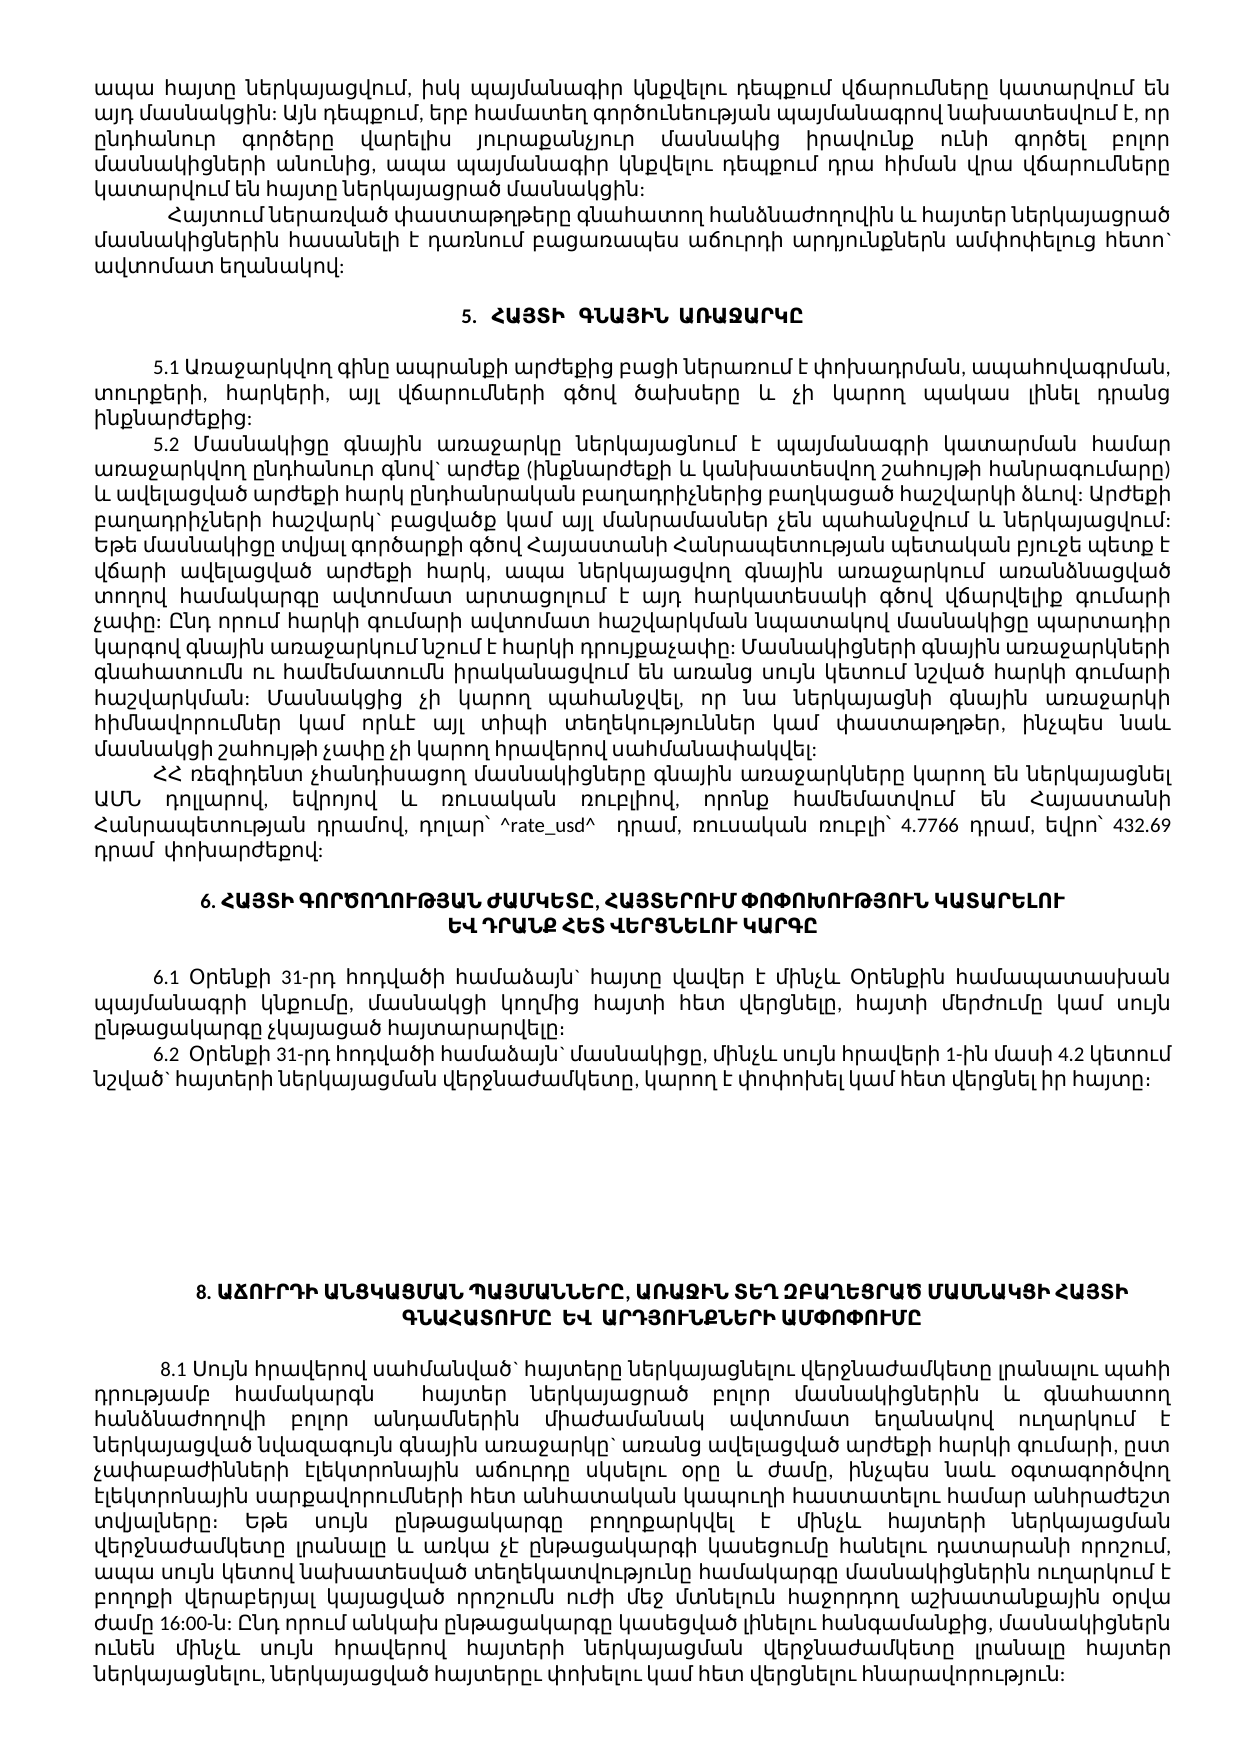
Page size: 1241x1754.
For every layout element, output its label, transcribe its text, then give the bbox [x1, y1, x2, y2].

text ԳՆԱՀԱՏՈՒՄԸ ԵՎ ԱՐԴՅՈՒՆՔՆԵՐԻ ԱՄՓՈՓՈՒՄԸ [94, 1305, 1171, 1330]
text 5.1 Առաջարկվող գինը ապրանքի արժեքից բացի ներառում է փոխադրման, ապահովագրման, տուրքերի, հարկերի, այլ վճարումների գծով ծախսերը և չի կարող պակաս լինել դրանց ինքնարժեքից: [94, 354, 1171, 431]
text 5.2 Մասնակիցը գնային առաջարկը ներկայացնում է պայմանագրի կատարման համար առաջարկվող ընդհանուր գնով` արժեք (ինքնարժեքի և կանխատեսվող շահույթի հանրագումարը) և ավելացված արժեքի հարկ ընդհանրական բաղադրիչներից բաղկացած հաշվարկի ձևով: Արժեքի բաղադրիչների հաշվարկ` բացվածք կամ այլ մանրամասներ չեն պահանջվում և ներկայացվում: Եթե մասնակիցը տվյալ գործարքի գծով Հայաստանի Հանրապետության պետական բյուջե պետք է վճարի ավելացված արժեքի հարկ, ապա ներկայացվող գնային առաջարկում առանձնացված տողով համակարգը ավտոմատ արտացոլում է այդ հարկատեսակի գծով վճարվելիք գումարի չափը: Ընդ որում հարկի գումարի ավտոմատ հաշվարկման նպատակով մասնակիցը պարտադիր կարգով գնային առաջարկում նշում է հարկի դրույքաչափը: Մասնակիցների գնային առաջարկների գնահատումն ու համեմատումն իրականացվում են առանց սույն կետում նշված հարկի գումարի հաշվարկման: Մասնակցից չի կարող պահանջվել, որ նա ներկայացնի գնային առաջարկի հիմնավորումներ կամ որևէ այլ տիպի տեղեկություններ կամ փաստաթղթեր, ինչպես նաև մասնակցի շահույթի չափը չի կարող հրավերով սահմանափակվել: [94, 431, 1171, 761]
text 6. ՀԱՅՏԻ ԳՈՐԾՈՂՈՒԹՅԱՆ ԺԱՄԿԵՏԸ, ՀԱՅՏԵՐՈՒՄ ՓՈՓՈԽՈՒԹՅՈՒՆ ԿԱՏԱՐԵԼՈՒ [94, 888, 1171, 914]
text 6.1 Օրենքի 31-րդ հոդվածի համաձայն` հայտը վավեր է մինչև Օրենքին համապատասխան պայմանագրի կնքումը, մասնակցի կողմից հայտի հետ վերցնելը, հայտի մերժումը կամ սույն ընթացակարգը չկայացած հայտարարվելը։ [94, 964, 1171, 1041]
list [94, 75, 1171, 202]
text ՀՀ ռեզիդենտ չհանդիսացող մասնակիցները գնային առաջարկները կարող են ներկայացնել ԱՄՆ դոլլարով, եվրոյով և ռուսական ռուբլիով, որոնք համեմատվում են Հայաստանի Հանրապետության դրամով, դոլար՝ ^rate_usd^ դրամ, ռուսական ռուբլի՝ 4.7766 դրամ, եվրո՝ 432.69 դրամ փոխարժեքով: [94, 761, 1171, 863]
text Հայտում ներառված փաստաթղթերը գնահատող հանձնաժողովին և հայտեր ներկայացրած մասնակիցներին հասանելի է դառնում բացառապես աճուրդի արդյունքներն ամփոփելուց հետո` ավտոմատ եղանակով: [94, 202, 1171, 278]
text 8.1 Սույն հրավերով սահմանված` հայտերը ներկայացնելու վերջնաժամկետը լրանալու պահի դրությամբ համակարգն հայտեր ներկայացրած բոլոր մասնակիցներին և գնահատող հանձնաժողովի բոլոր անդամներին միաժամանակ ավտոմատ եղանակով ուղարկում է ներկայացված նվազագույն գնային առաջարկը` առանց ավելացված արժեքի հարկի գումարի, ըստ չափաբաժինների էլեկտրոնային աճուրդը սկսելու օրը և ժամը, ինչպես նաև օգտագործվող էլեկտրոնային սարքավորումների հետ անհատական կապուղի հաստատելու համար անհրաժեշտ տվյալները։ Եթե սույն ընթացակարգը բողոքարկվել է մինչև հայտերի ներկայացման վերջնաժամկետը լրանալը և առկա չէ ընթացակարգի կասեցումը հանելու դատարանի որոշում, ապա սույն կետով նախատեսված տեղեկատվությունը համակարգը մասնակիցներին ուղարկում է բողոքի վերաբերյալ կայացված որոշումն ուժի մեջ մտնելուն հաջորդող աշխատանքային օրվա ժամը 16:00-ն: Ընդ որում անկախ ընթացակարգը կասեցված լինելու հանգամանքից, մասնակիցներն ունեն մինչև սույն հրավերով հայտերի ներկայացման վերջնաժամկետը լրանալը հայտեր ներկայացնելու, ներկայացված հայտերըւ փոխելու կամ հետ վերցնելու հնարավորություն: [94, 1356, 1171, 1686]
text 8. ԱՃՈՒՐԴԻ ԱՆՑԿԱՑՄԱՆ ՊԱՅՄԱՆՆԵՐԸ, ԱՌԱՋԻՆ ՏԵՂ ԶԲԱՂԵՑՐԱԾ ՄԱՍՆԱԿՑԻ ՀԱՅՏԻ [94, 1279, 1171, 1305]
text ԵՎ ԴՐԱՆՔ ՀԵՏ ՎԵՐՑՆԵԼՈՒ ԿԱՐԳԸ [94, 914, 1171, 939]
text 6.2 Օրենքի 31-րդ հոդվածի համաձայն` մասնակիցը, մինչև սույն հրավերի 1-ին մասի 4.2 կետում նշված` հայտերի ներկայացման վերջնաժամկետը, կարող է փոփոխել կամ հետ վերցնել իր հայտը։ [94, 1041, 1171, 1092]
text 5. ՀԱՅՏԻ ԳՆԱՅԻՆ ԱՌԱՋԱՐԿԸ [94, 304, 1171, 329]
